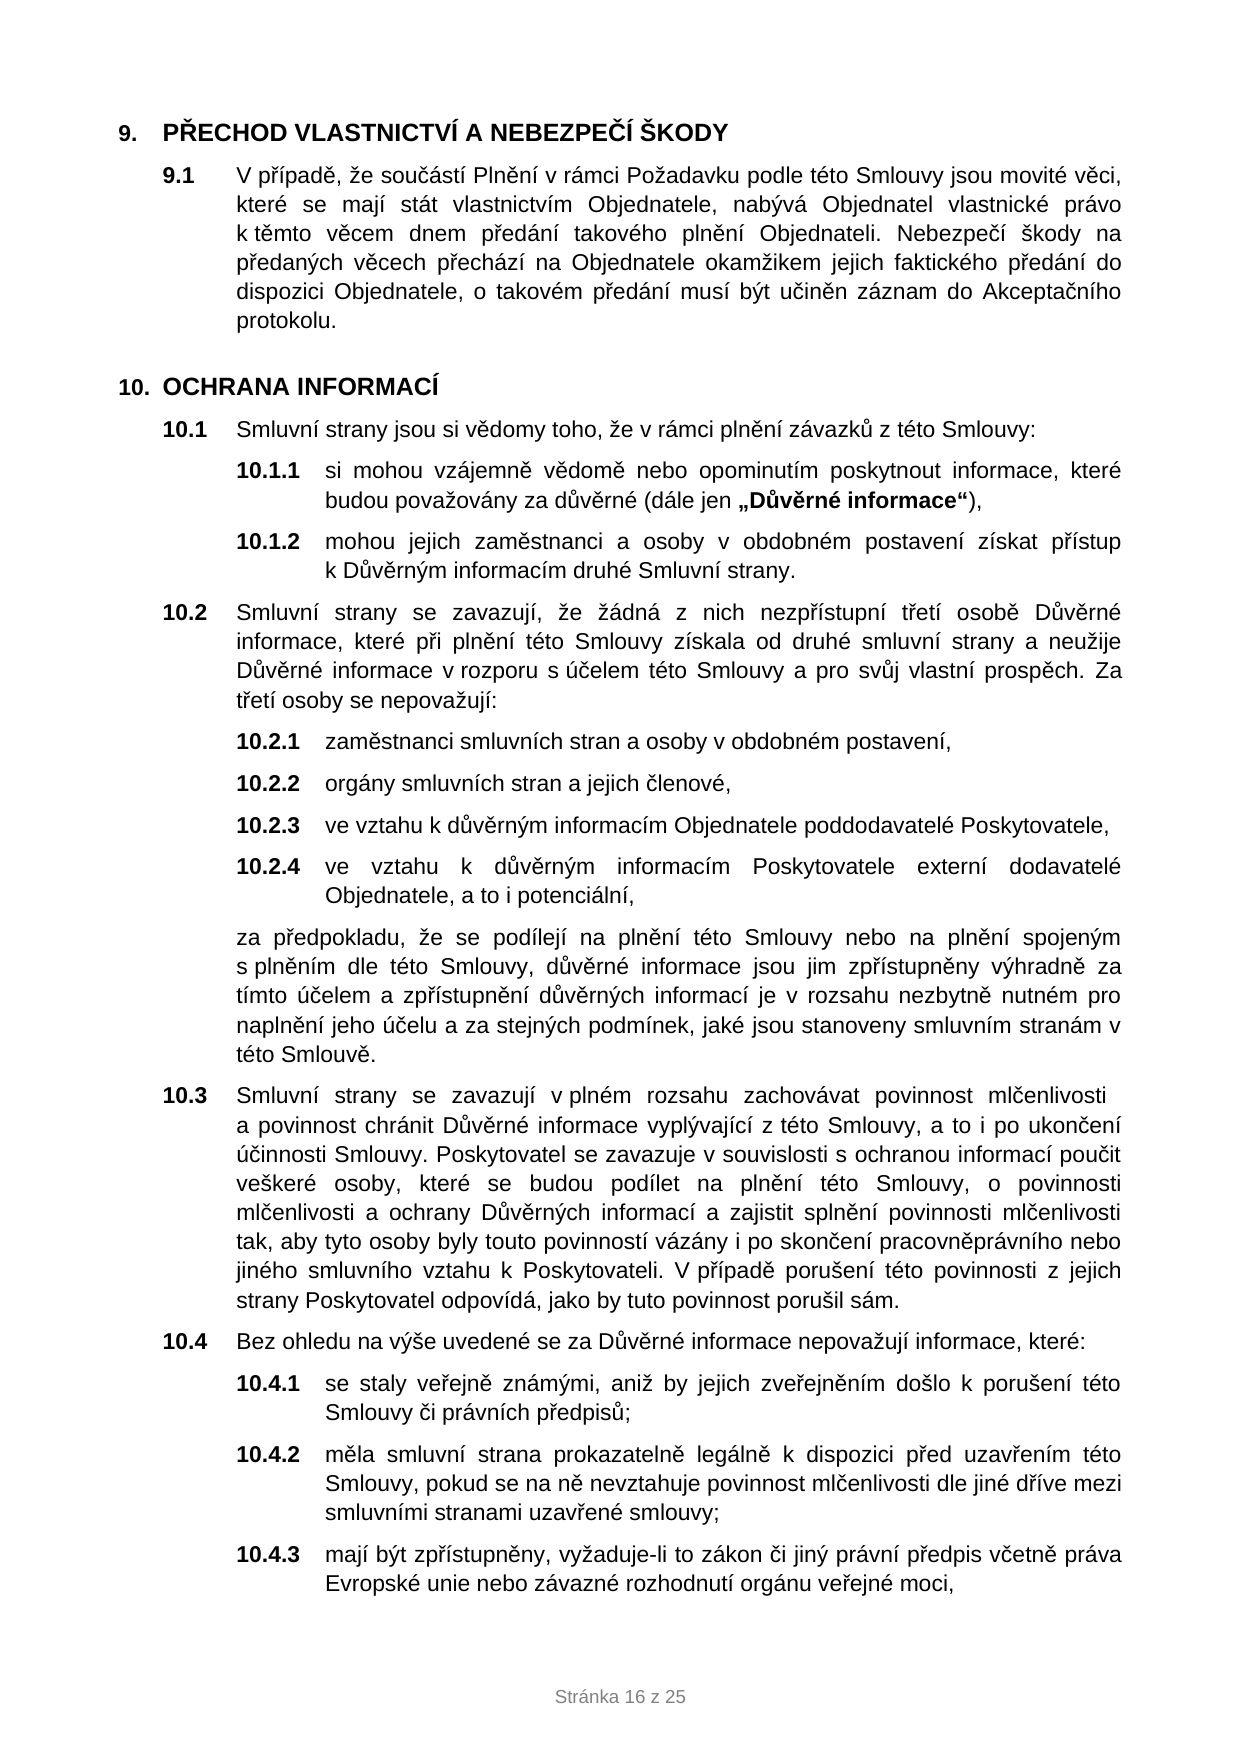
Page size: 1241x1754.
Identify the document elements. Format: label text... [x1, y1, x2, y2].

text mají být zpřístupněny, vyžaduje-li to zákon či jiný právní předpis včetně práva Evropské unie nebo závazné rozhodnutí orgánu veřejné moci, [236, 1539, 1122, 1597]
text orgány smluvních stran a jejich členové, [236, 768, 1122, 797]
text Smluvní strany jsou si vědomy toho, že v rámci plnění závazků z této Smlouvy: [162, 414, 1122, 443]
text Smluvní strany se zavazují, že žádná z nich nezpřístupní třetí osobě Důvěrné informace, které při plnění této Smlouvy získala od druhé smluvní strany a neužije Důvěrné informace v rozporu s účelem této Smlouvy a pro svůj vlastní prospěch. Za třetí osoby se nepovažují: [162, 597, 1122, 714]
text Bez ohledu na výše uvedené se za Důvěrné informace nepovažují informace, které: [162, 1326, 1122, 1356]
text Přechod vlastnictví a nebezpečí škody [118, 118, 1122, 147]
text Ochrana informací [118, 372, 1122, 401]
text zaměstnanci smluvních stran a osoby v obdobném postavení, [236, 726, 1122, 756]
list za předpokladu, že se podílejí na plnění této Smlouvy nebo na plnění spojeným s plněním dle této Smlouvy, důvěrné informace jsou jim zpřístupněny výhradně za tímto účelem a zpřístupnění důvěrných informací je v rozsahu nezbytně nutném pro naplnění jeho účelu a za stejných podmínek, jaké jsou stanoveny smluvním stranám v této Smlouvě. [236, 922, 1122, 1068]
text V případě, že součástí Plnění v rámci Požadavku podle této Smlouvy jsou movité věci, které se mají stát vlastnictvím Objednatele, nabývá Objednatel vlastnické právo k těmto věcem dnem předání takového plnění Objednateli. Nebezpečí škody na předaných věcech přechází na Objednatele okamžikem jejich faktického předání do dispozici Objednatele, o takovém předání musí být učiněn záznam do Akceptačního protokolu. [162, 160, 1122, 335]
text měla smluvní strana prokazatelně legálně k dispozici před uzavřením této Smlouvy, pokud se na ně nevztahuje povinnost mlčenlivosti dle jiné dříve mezi smluvními stranami uzavřené smlouvy; [236, 1439, 1122, 1526]
text se staly veřejně známými, aniž by jejich zveřejněním došlo k porušení této Smlouvy či právních předpisů; [236, 1368, 1122, 1426]
text ve vztahu k důvěrným informacím Poskytovatele externí dodavatelé Objednatele, a to i potenciální, [236, 851, 1122, 910]
text Smluvní strany se zavazují v plném rozsahu zachovávat povinnost mlčenlivosti a povinnost chránit Důvěrné informace vyplývající z této Smlouvy, a to i po ukončení účinnosti Smlouvy. Poskytovatel se zavazuje v souvislosti s ochranou informací poučit veškeré osoby, které se budou podílet na plnění této Smlouvy, o povinnosti mlčenlivosti a ochrany Důvěrných informací a zajistit splnění povinnosti mlčenlivosti tak, aby tyto osoby byly touto povinností vázány i po skončení pracovněprávního nebo jiného smluvního vztahu k Poskytovateli. V případě porušení této povinnosti z jejich strany Poskytovatel odpovídá, jako by tuto povinnost porušil sám. [162, 1081, 1122, 1314]
text si mohou vzájemně vědomě nebo opominutím poskytnout informace, které budou považovány za důvěrné (dále jen „Důvěrné informace“), [236, 456, 1122, 514]
text ve vztahu k důvěrným informacím Objednatele poddodavatelé Poskytovatele, [236, 810, 1122, 839]
text mohou jejich zaměstnanci a osoby v obdobném postavení získat přístup k Důvěrným informacím druhé Smluvní strany. [236, 526, 1122, 585]
